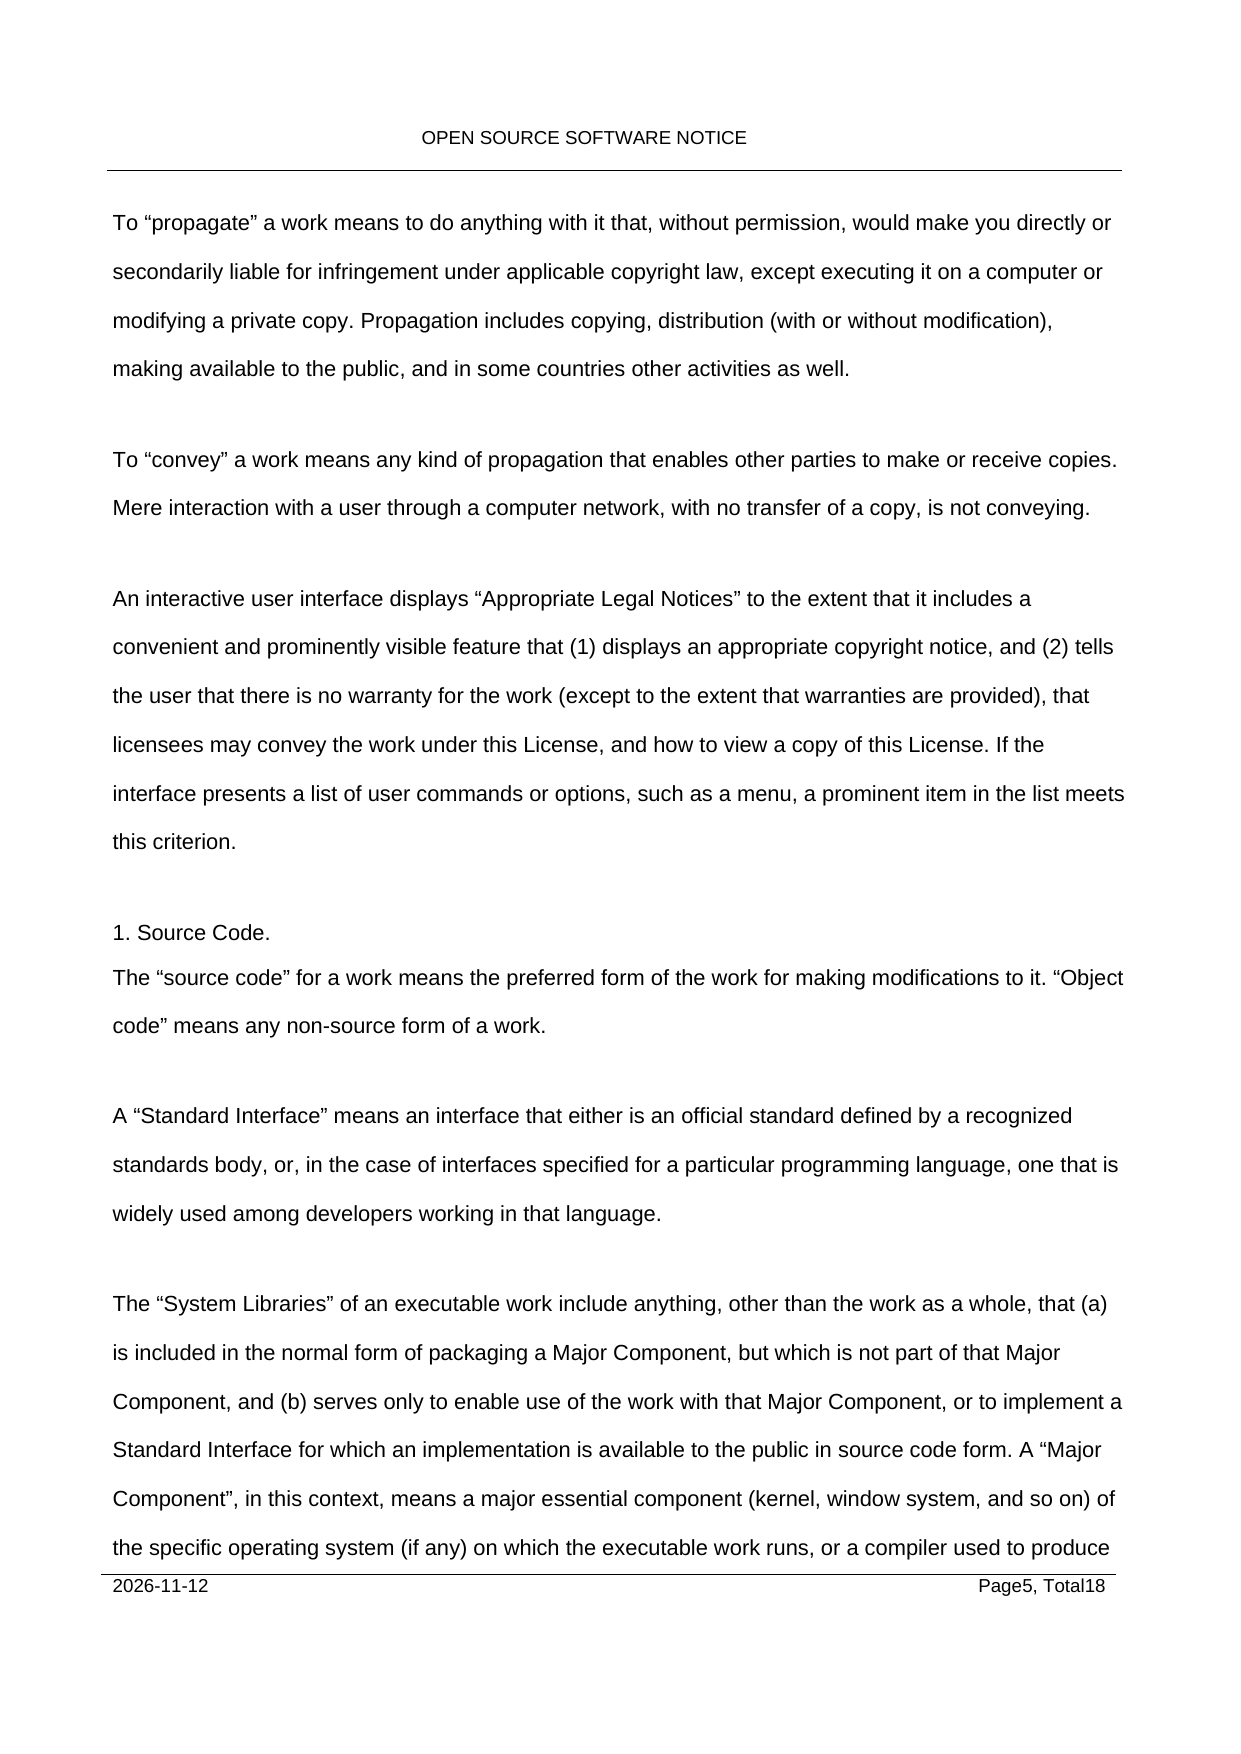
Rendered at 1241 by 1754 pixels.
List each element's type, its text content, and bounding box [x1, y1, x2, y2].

text A “Standard Interface” means an interface that either is an official standard defined by a recognized standards body, or, in the case of interfaces specified for a particular programming language, one that is widely used among developers working in that language. [112, 1100, 1128, 1230]
text To “convey” a work means any kind of propagation that enables other parties to make or receive copies. Mere interaction with a user through a computer network, with no transfer of a copy, is not conveying. [112, 443, 1128, 524]
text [112, 1287, 1128, 1564]
text The “source code” for a work means the preferred form of the work for making modifications to it. “Object code” means any non-source form of a work. [112, 961, 1128, 1042]
text To “propagate” a work means to do anything with it that, without permission, would make you directly or secondarily liable for infringement under applicable copyright law, except executing it on a computer or modifying a private copy. Propagation includes copying, distribution (with or without modification), making available to the public, and in some countries other activities as well. [112, 206, 1128, 385]
text An interactive user interface displays “Appropriate Legal Notices” to the extent that it includes a convenient and prominently visible feature that (1) displays an appropriate copyright notice, and (2) tells the user that there is no warranty for the work (except to the extent that warranties are provided), that licensees may convey the work under this License, and how to view a copy of this License. If the interface presents a list of user commands or options, such as a menu, a prominent item in the list meets this criterion. [112, 582, 1128, 858]
text 1. Source Code. [112, 916, 1128, 948]
